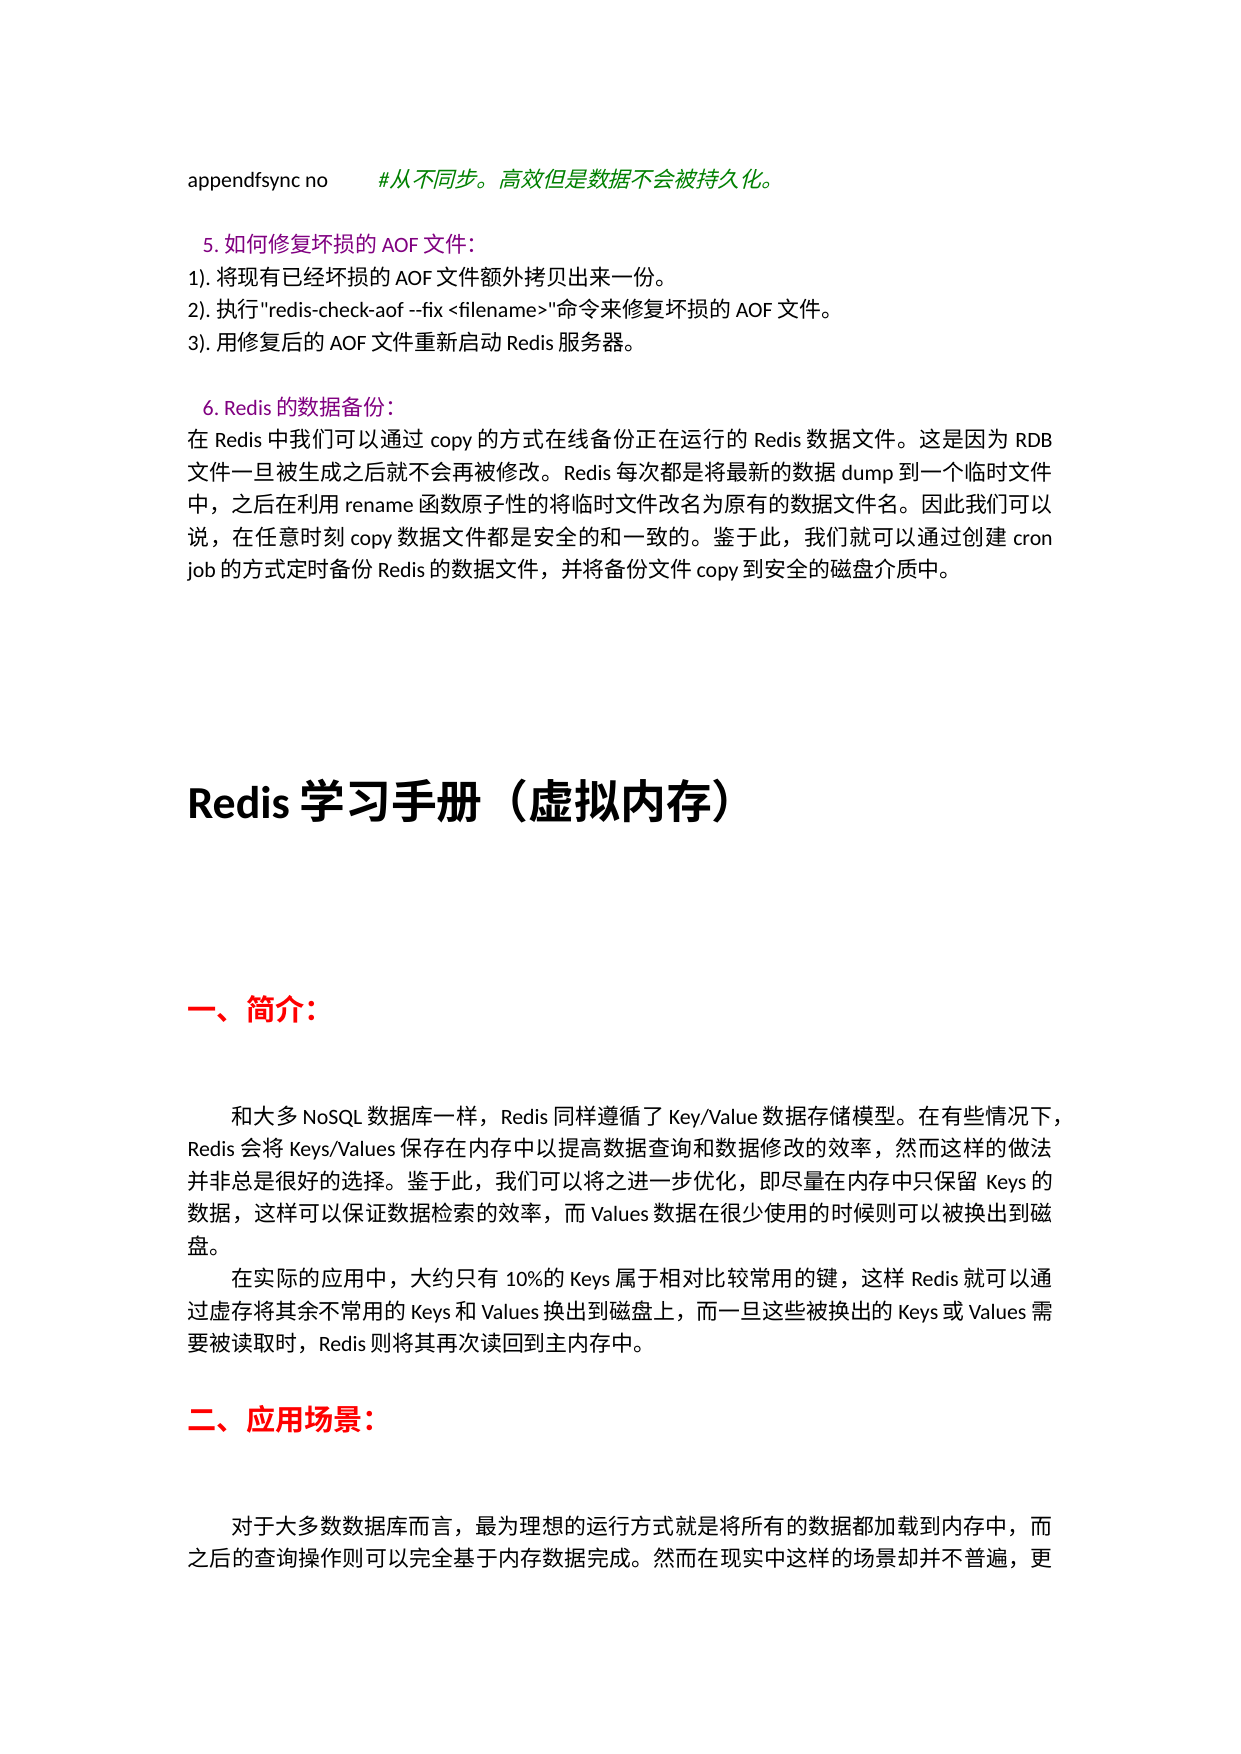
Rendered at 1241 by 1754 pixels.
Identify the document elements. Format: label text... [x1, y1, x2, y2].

subtitle Redis学习手册（虚拟内存） [187, 750, 1053, 847]
text 在实际的应用中，大约只有10%的Keys属于相对比较常用的键，这样Redis就可以通过虚存将其余不常用的Keys和Values换出到磁盘上，而一旦这些被换出的Keys或Values需要被读取时，Redis则将其再次读回到主内存中。 [187, 1261, 1053, 1358]
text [187, 1508, 1053, 1573]
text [187, 162, 1053, 584]
text 和大多NoSQL数据库一样，Redis同样遵循了Key/Value数据存储模型。在有些情况下，Redis会将Keys/Values保存在内存中以提高数据查询和数据修改的效率，然而这样的做法并非总是很好的选择。鉴于此，我们可以将之进一步优化，即尽量在内存中只保留Keys的数据，这样可以保证数据检索的效率，而Values数据在很少使用的时候则可以被换出到磁盘。 [187, 1098, 1053, 1261]
subtitle 一、简介： [187, 975, 1053, 1040]
subtitle 二、应用场景： [187, 1385, 1053, 1450]
